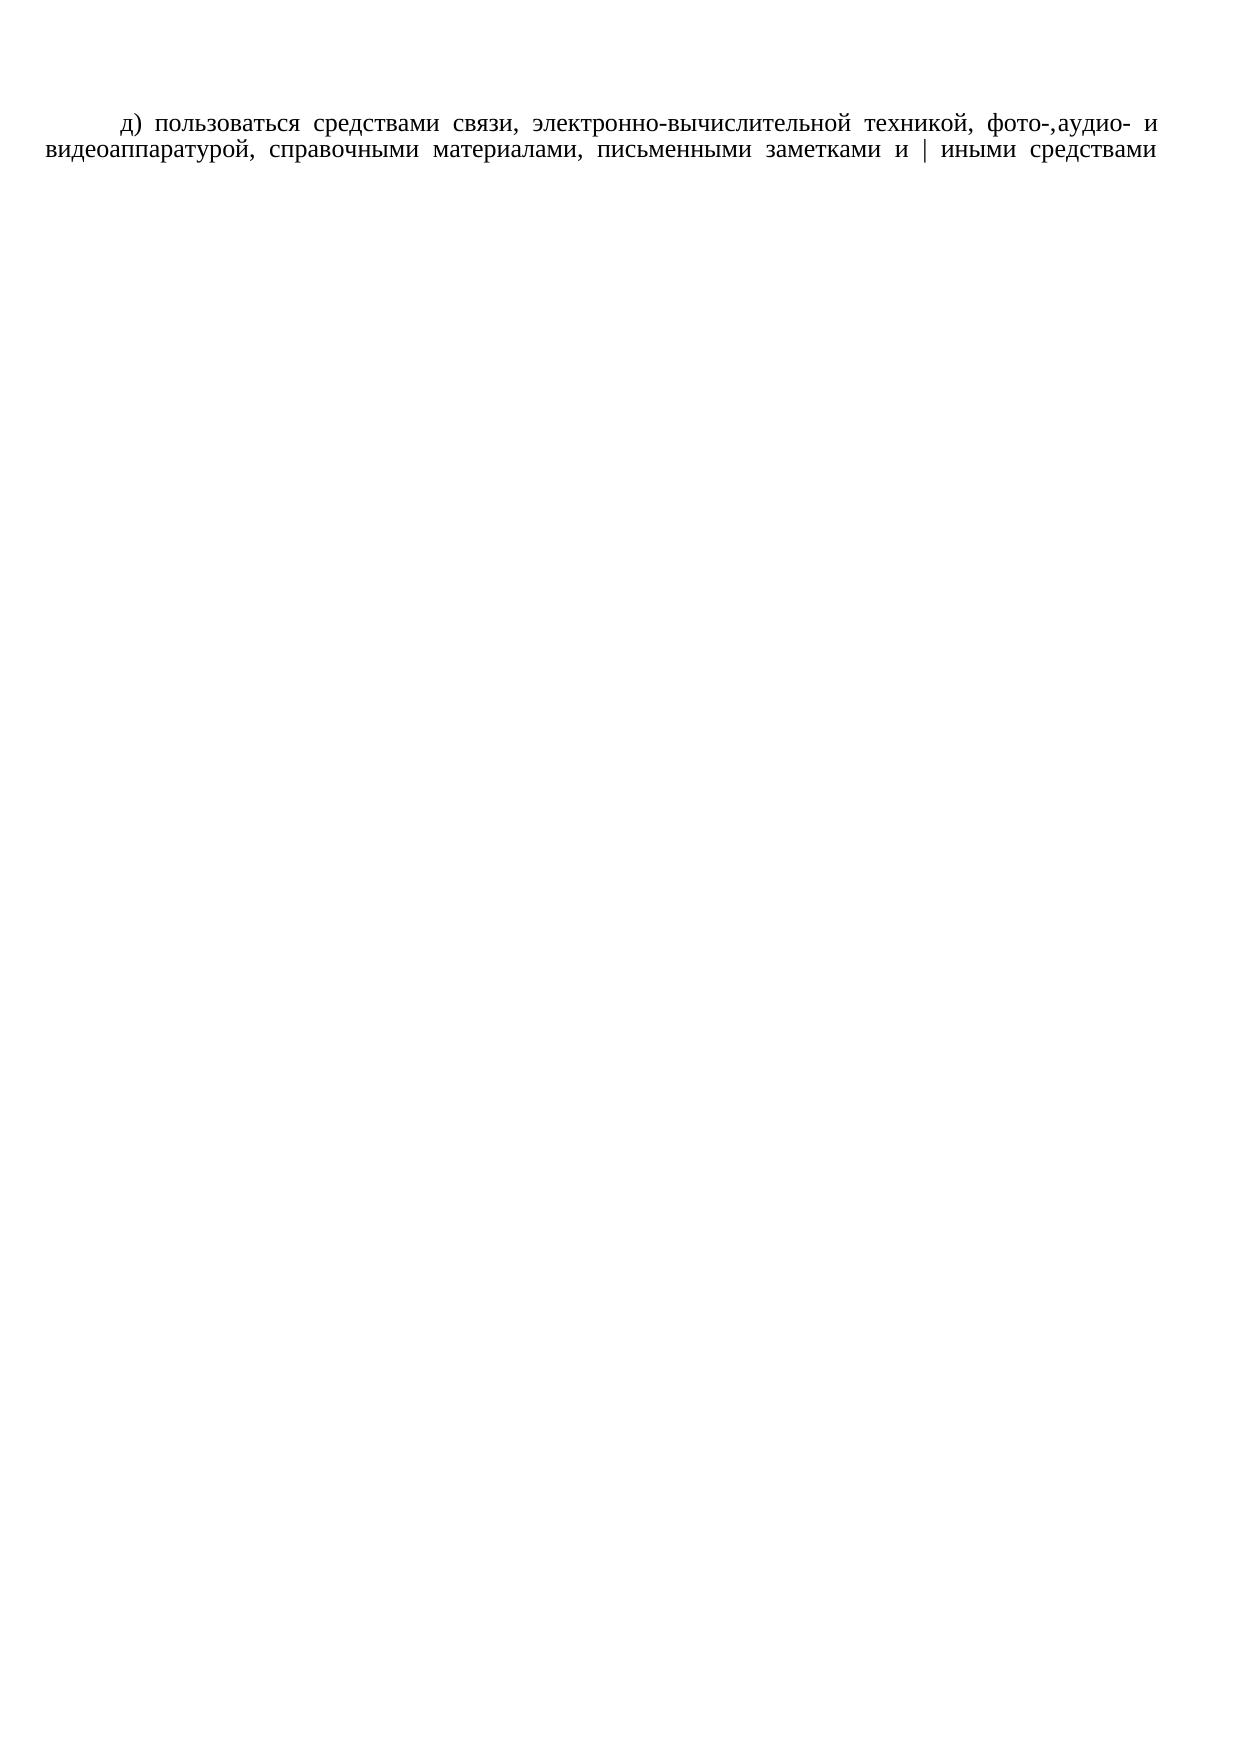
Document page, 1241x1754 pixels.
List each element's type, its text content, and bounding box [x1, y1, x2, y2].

text д) пользоваться средствами связи, электронно-вычислительной техникой, фото-,аудио- и видеоаппаратурой, справочными материалами, письменными заметками и | иными средствами хранения и передачи информации вне Штаба ППЭ. [45, 110, 1158, 162]
